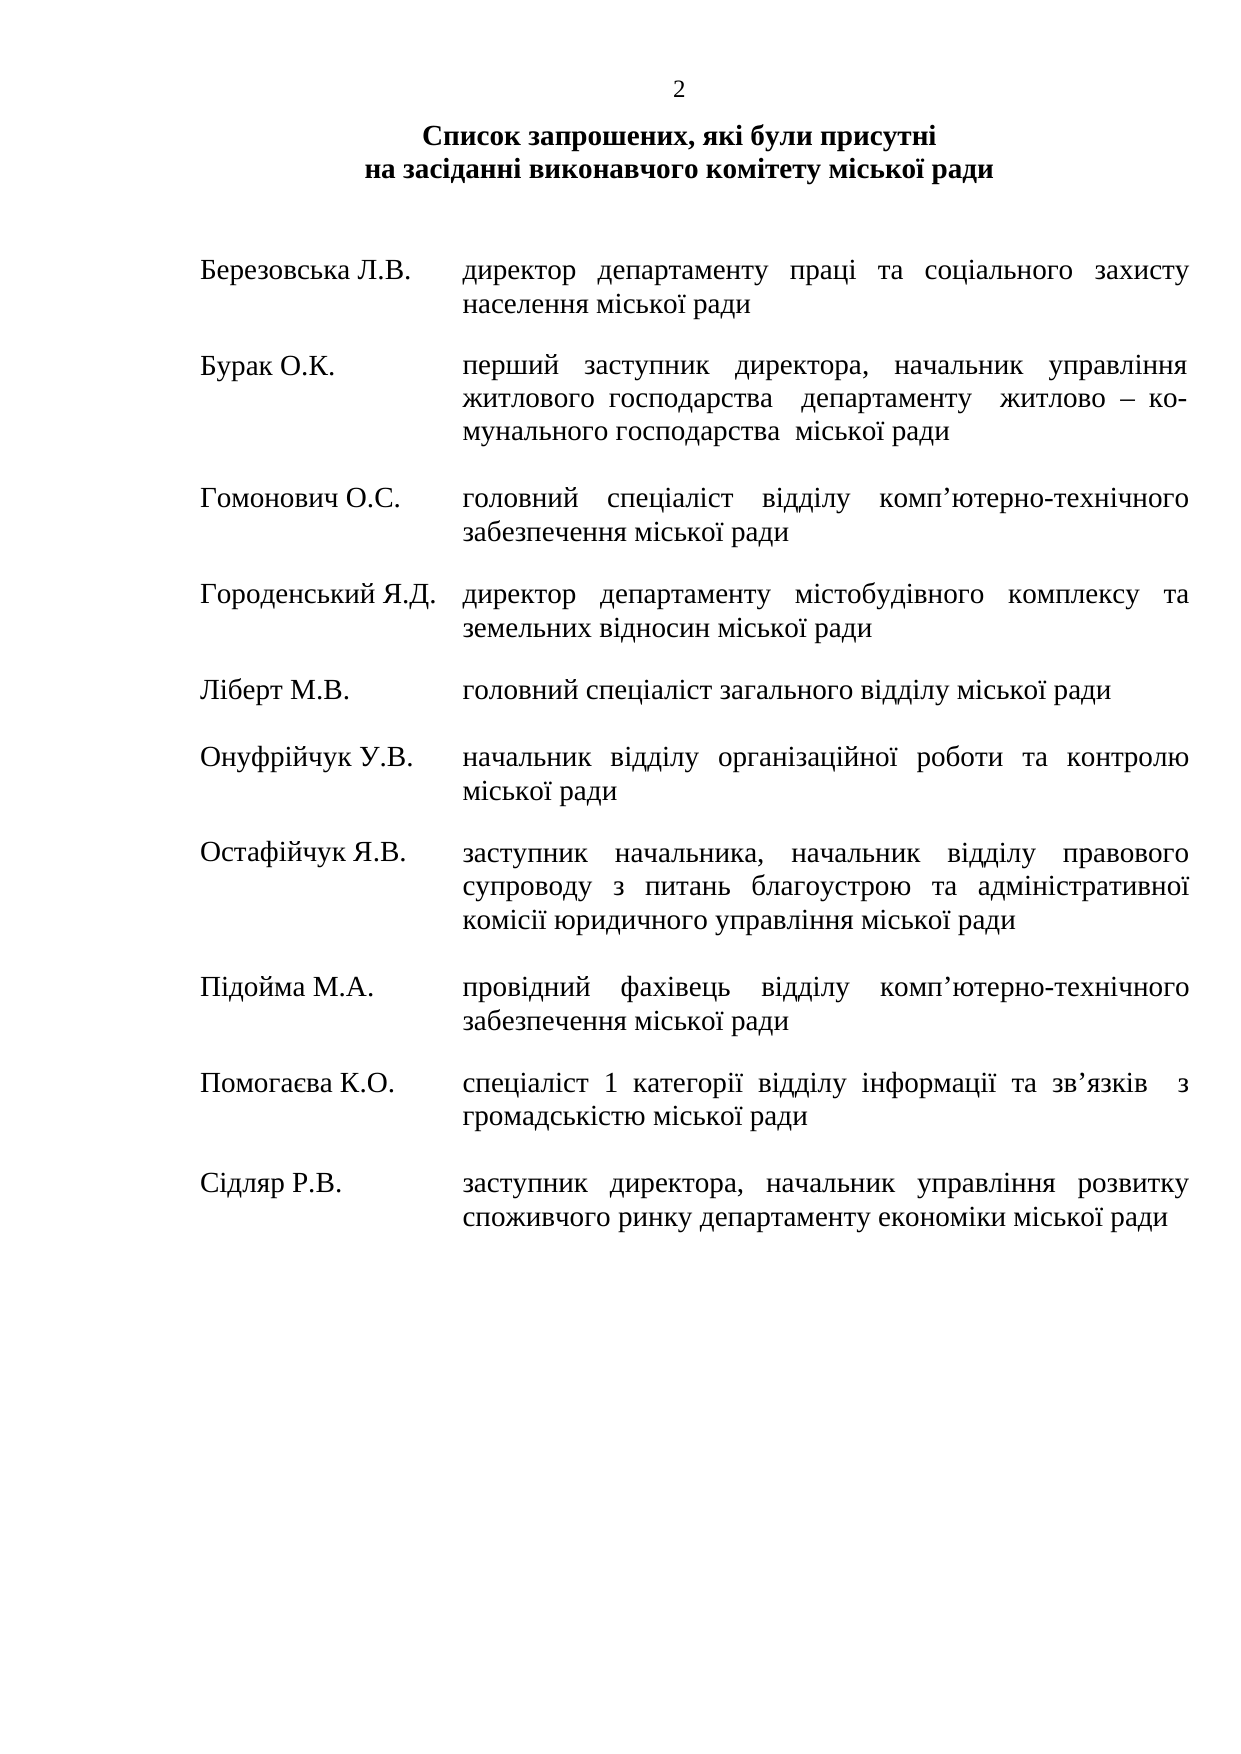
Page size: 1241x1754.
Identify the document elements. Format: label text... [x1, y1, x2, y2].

table_cell головний спеціаліст відділу комп’ютерно-технічного забезпечення міської ради [451, 480, 1201, 576]
text на засіданні виконавчого комітету міської ради [177, 152, 1181, 185]
table_cell Гомонович О.С. [189, 480, 451, 576]
table_cell Сідляр Р.В. [189, 1166, 451, 1266]
table_cell Городенський Я.Д. [189, 576, 451, 672]
table_header директор департаменту праці та соціального захисту населення міської ради [451, 252, 1201, 348]
table_header Березовська Л.В. [189, 252, 451, 348]
table_cell Ліберт М.В. [189, 672, 451, 739]
table_cell провідний фахівець відділу комп’ютерно-технічного забезпечення міської ради [451, 969, 1201, 1065]
table_cell заступник директора, начальник управління розвитку споживчого ринку департаменту економіки міської ради [451, 1166, 1201, 1266]
table_cell заступник начальника, начальник відділу правового супроводу з питань благоустрою та адміністративної комісії юридичного управління міської ради [451, 835, 1201, 969]
table_cell Остафійчук Я.В. [189, 835, 451, 969]
table_cell Помогаєва К.О. [189, 1065, 451, 1166]
table_cell Онуфрійчук У.В. [189, 739, 451, 835]
table_cell начальник відділу організаційної роботи та контролю міської ради [451, 739, 1201, 835]
table_cell Бурак О.К. [189, 348, 451, 480]
table_cell перший заступник директора, начальник управління житлового господарства департаменту житлово – ко-мунального господарства міської ради [451, 348, 1201, 480]
table_cell спеціаліст 1 категорії відділу інформації та зв’язків з громадськістю міської ради [451, 1065, 1201, 1166]
table_cell директор департаменту містобудівного комплексу та земельних відносин міської ради [451, 576, 1201, 672]
table_cell Підойма М.А. [189, 969, 451, 1065]
table_cell головний спеціаліст загального відділу міської ради [451, 672, 1201, 739]
text Список запрошених, які були присутні [177, 118, 1181, 152]
